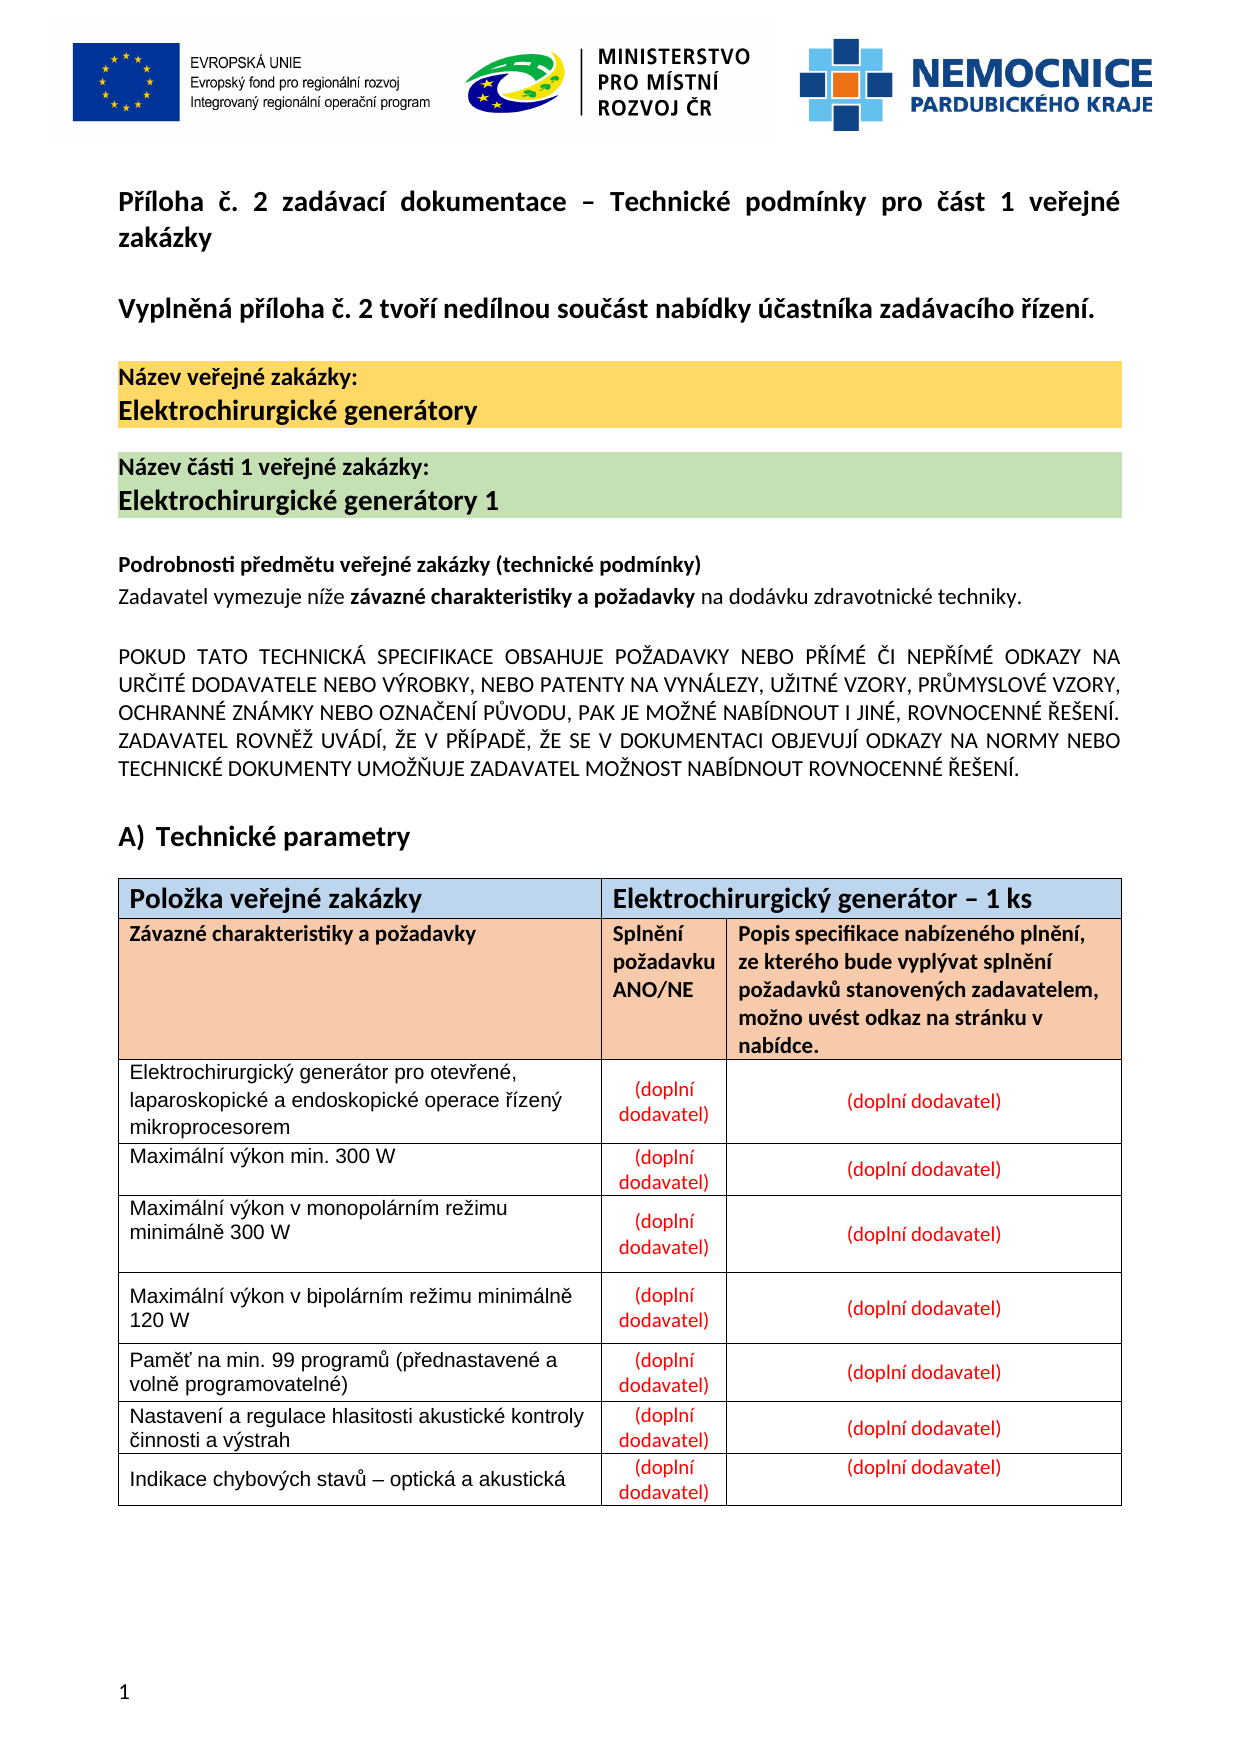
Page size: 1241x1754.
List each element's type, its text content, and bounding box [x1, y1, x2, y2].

table_cell Indikace chybových stavů – optická a akustická [119, 1454, 601, 1505]
table_cell (doplní dodavatel) [602, 1196, 726, 1272]
table_cell Splnění požadavku ANO/NE [602, 919, 726, 1059]
text Název veřejné zakázky: [118, 361, 1122, 392]
table_cell Závazné charakteristiky a požadavky [119, 919, 601, 1059]
subtitle Elektrochirurgické generátory [118, 392, 1122, 428]
table_cell Popis specifikace nabízeného plnění, ze kterého bude vyplývat splnění požadavků stanovených zadavatelem, možno uvést odkaz na stránku v nabídce. [727, 919, 1121, 1059]
picture [49, 16, 773, 147]
table_cell (doplní dodavatel) [602, 1060, 726, 1143]
table_cell Elektrochirurgický generátor pro otevřené, laparoskopické a endoskopické operace řízený mikroprocesorem [119, 1060, 601, 1143]
text Podrobnosti předmětu veřejné zakázky (technické podmínky) [118, 550, 1122, 578]
table_header Elektrochirurgický generátor – 1 ks [602, 879, 1121, 918]
table_cell (doplní dodavatel) [727, 1454, 1121, 1505]
table_cell (doplní dodavatel) [602, 1454, 726, 1505]
table_cell (doplní dodavatel) [727, 1060, 1121, 1143]
text Zadavatel vymezuje níže závazné charakteristiky a požadavky na dodávku zdravotnické techniky. [118, 582, 1122, 610]
text Vyplněná příloha č. 2 tvoří nedílnou součást nabídky účastníka zadávacího řízení. [118, 290, 1122, 326]
text Název části 1 veřejné zakázky: [118, 452, 1122, 482]
table_cell Maximální výkon min. 300 W [119, 1144, 601, 1195]
table_cell (doplní dodavatel) [727, 1402, 1121, 1453]
table_cell (doplní dodavatel) [602, 1344, 726, 1401]
table_cell Nastavení a regulace hlasitosti akustické kontroly činnosti a výstrah [119, 1402, 601, 1453]
table_cell Paměť na min. 99 programů (přednastavené a volně programovatelné) [119, 1344, 601, 1401]
table_header Položka veřejné zakázky [119, 879, 601, 918]
text Příloha č. 2 zadávací dokumentace – Technické podmínky pro část 1 veřejné zakázky [118, 183, 1122, 254]
table_cell Maximální výkon v bipolárním režimu minimálně 120 W [119, 1273, 601, 1342]
subtitle Elektrochirurgické generátory 1 [118, 482, 1122, 518]
picture [798, 37, 1153, 132]
table_cell (doplní dodavatel) [727, 1344, 1121, 1401]
table_cell Maximální výkon v monopolárním režimu minimálně 300 W [119, 1196, 601, 1272]
text POKUD TATO TECHNICKÁ SPECIFIKACE OBSAHUJE POŽADAVKY NEBO PŘÍMÉ ČI NEPŘÍMÉ ODKAZY NA URČITÉ DODAVATELE NEBO VÝROBKY, NEBO PATENTY NA VYNÁLEZY, UŽITNÉ VZORY, PRŮMYSLOVÉ VZORY, OCHRANNÉ ZNÁMKY NEBO OZNAČENÍ PŮVODU, PAK JE MOŽNÉ NABÍDNOUT I JINÉ, ROVNOCENNÉ ŘEŠENÍ. ZADAVATEL ROVNĚŽ UVÁDÍ, ŽE V PŘÍPADĚ, ŽE SE V DOKUMENTACI OBJEVUJÍ ODKAZY NA NORMY NEBO TECHNICKÉ DOKUMENTY UMOŽŇUJE ZADAVATEL MOŽNOST NABÍDNOUT ROVNOCENNÉ ŘEŠENÍ. [118, 642, 1122, 782]
table_cell (doplní dodavatel) [727, 1196, 1121, 1272]
table_cell (doplní dodavatel) [727, 1144, 1121, 1195]
table_cell (doplní dodavatel) [602, 1402, 726, 1453]
table_cell (doplní dodavatel) [602, 1273, 726, 1342]
subtitle Technické parametry [118, 818, 1122, 854]
table_cell (doplní dodavatel) [727, 1273, 1121, 1342]
table_cell (doplní dodavatel) [602, 1144, 726, 1195]
